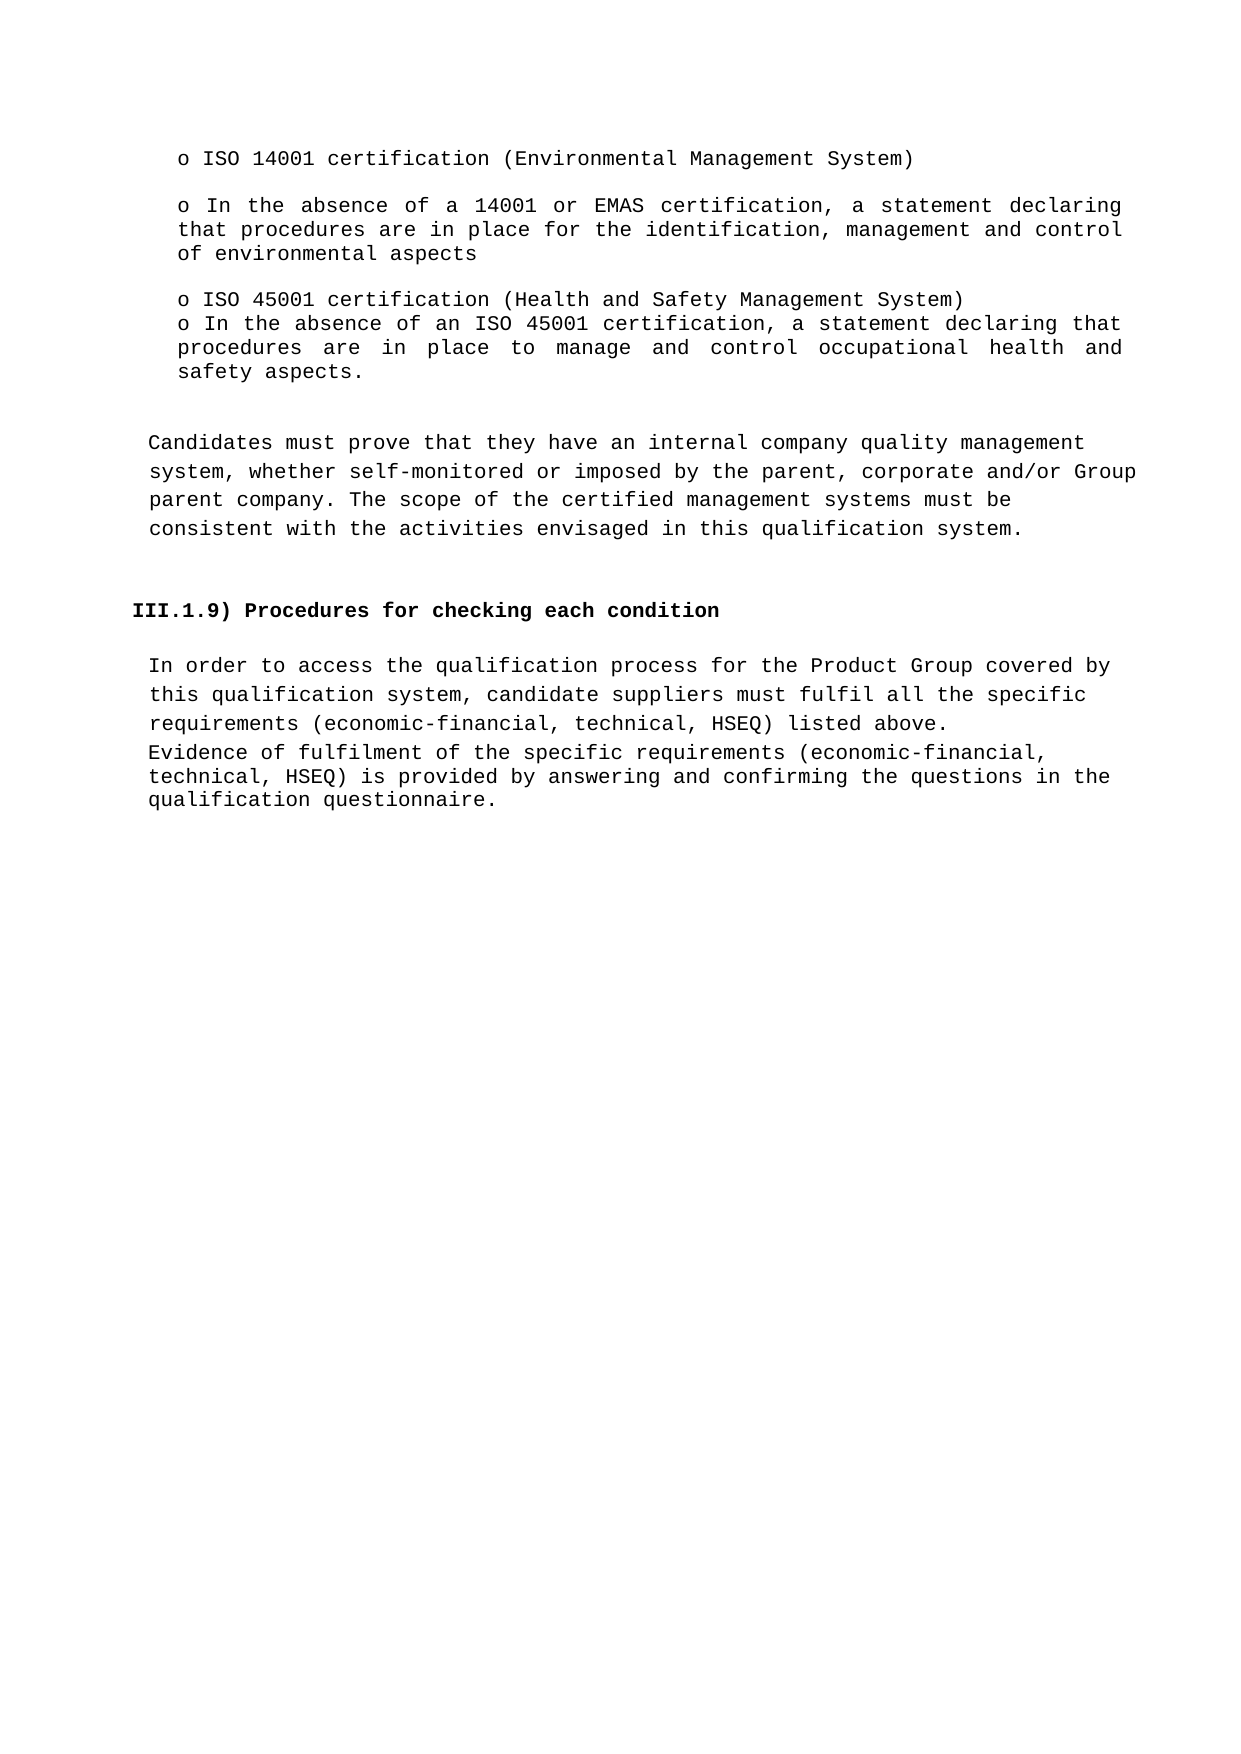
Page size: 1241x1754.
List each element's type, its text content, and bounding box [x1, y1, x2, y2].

text Candidates must prove that they have an internal company quality management system, whether self-monitored or imposed by the parent, corporate and/or Group parent company. The scope of the certified management systems must be consistent with the activities envisaged in this qualification system. [148, 432, 1148, 542]
text o In the absence of an ISO 45001 certification, a statement declaring that procedures are in place to manage and control occupational health and safety aspects. [177, 313, 1123, 384]
text In order to access the qualification process for the Product Group covered by this qualification system, candidate suppliers must fulfil all the specific requirements (economic-financial, technical, HSEQ) listed above. [148, 655, 1161, 737]
text o ISO 14001 certification (Environmental Management System) [177, 148, 1161, 171]
text o ISO 45001 certification (Health and Safety Management System) [177, 289, 1161, 313]
text Evidence of fulfilment of the specific requirements (economic-financial, technical, HSEQ) is provided by answering and confirming the questions in the qualification questionnaire. [148, 742, 1161, 813]
text o In the absence of a 14001 or EMAS certification, a statement declaring that procedures are in place for the identification, management and control of environmental aspects [177, 195, 1123, 266]
text III.1.9) Procedures for checking each condition [132, 600, 1161, 623]
